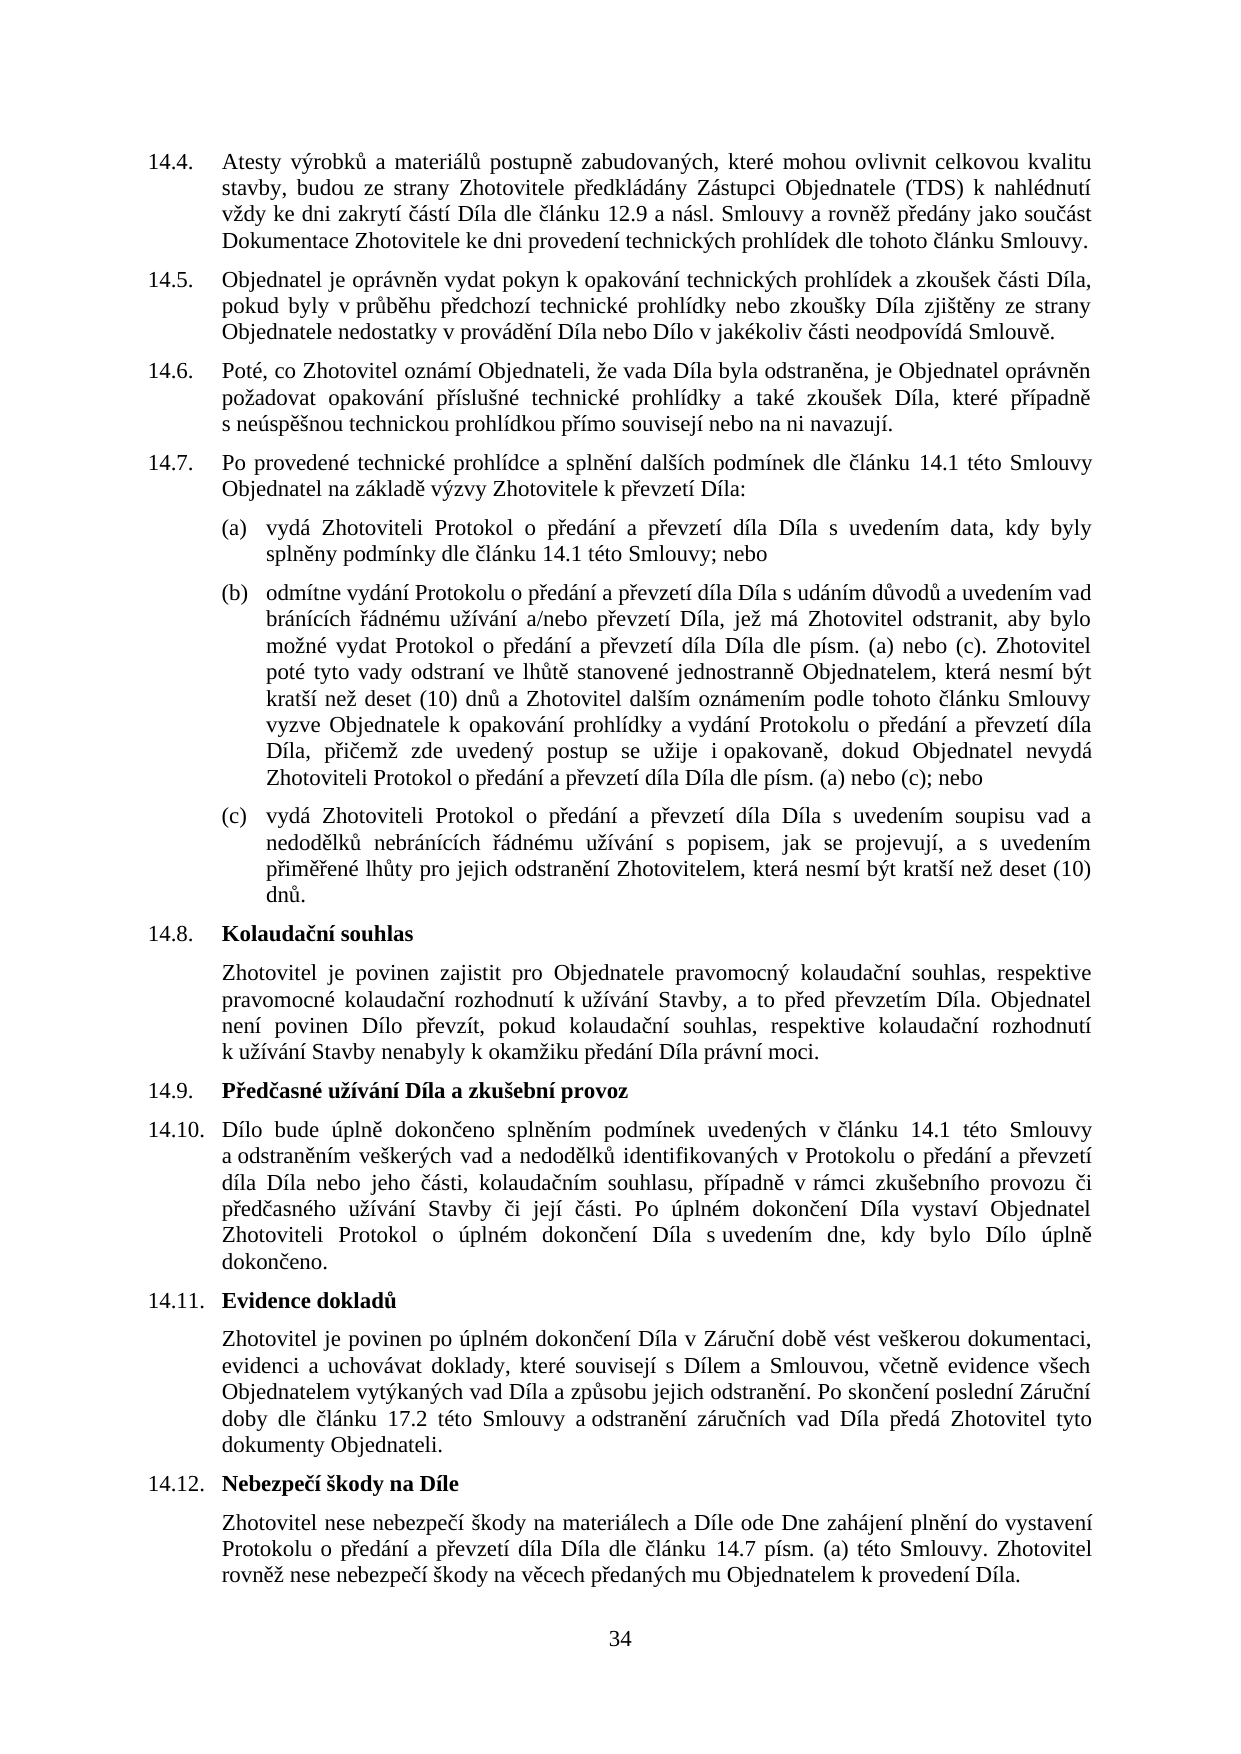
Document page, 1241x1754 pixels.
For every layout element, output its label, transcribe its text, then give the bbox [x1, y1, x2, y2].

subtitle Zhotovitel je povinen zajistit pro Objednatele pravomocný kolaudační souhlas, respektive pravomocné kolaudační rozhodnutí k užívání Stavby, a to před převzetím Díla. Objednatel není povinen Dílo převzít, pokud kolaudační souhlas, respektive kolaudační rozhodnutí k užívání Stavby nenabyly k okamžiku předání Díla právní moci. [222, 959, 1092, 1065]
subtitle Nebezpečí škody na Díle [148, 1470, 1092, 1496]
subtitle Atesty výrobků a materiálů postupně zabudovaných, které mohou ovlivnit celkovou kvalitu stavby, budou ze strany Zhotovitele předkládány Zástupci Objednatele (TDS) k nahlédnutí vždy ke dni zakrytí částí Díla dle článku 12.9 a násl. Smlouvy a rovněž předány jako součást Dokumentace Zhotovitele ke dni provedení technických prohlídek dle tohoto článku Smlouvy. [148, 148, 1092, 253]
subtitle Zhotovitel je povinen po úplném dokončení Díla v Záruční době vést veškerou dokumentaci, evidenci a uchovávat doklady, které souvisejí s Dílem a Smlouvou, včetně evidence všech Objednatelem vytýkaných vad Díla a způsobu jejich odstranění. Po skončení poslední Záruční doby dle článku 17.2 této Smlouvy a odstranění záručních vad Díla předá Zhotovitel tyto dokumenty Objednateli. [222, 1326, 1092, 1457]
subtitle Kolaudační souhlas [148, 920, 1092, 947]
subtitle Po provedené technické prohlídce a splnění dalších podmínek dle článku 14.1 této Smlouvy Objednatel na základě výzvy Zhotovitele k převzetí Díla: [148, 449, 1092, 501]
text odmítne vydání Protokolu o předání a převzetí díla Díla s udáním důvodů a uvedením vad bránících řádnému užívání a/nebo převzetí Díla, jež má Zhotovitel odstranit, aby bylo možné vydat Protokol o předání a převzetí díla Díla dle písm. (a) nebo (c). Zhotovitel poté tyto vady odstraní ve lhůtě stanovené jednostranně Objednatelem, která nesmí být kratší než deset (10) dnů a Zhotovitel dalším oznámením podle tohoto článku Smlouvy vyzve Objednatele k opakování prohlídky a vydání Protokolu o předání a převzetí díla Díla, přičemž zde uvedený postup se užije i opakovaně, dokud Objednatel nevydá Zhotoviteli Protokol o předání a převzetí díla Díla dle písm. (a) nebo (c); nebo [221, 579, 1092, 790]
subtitle Poté, co Zhotovitel oznámí Objednateli, že vada Díla byla odstraněna, je Objednatel oprávněn požadovat opakování příslušné technické prohlídky a také zkoušek Díla, které případně s neúspěšnou technickou prohlídkou přímo souvisejí nebo na ni navazují. [148, 357, 1092, 436]
subtitle Objednatel je oprávněn vydat pokyn k opakování technických prohlídek a zkoušek části Díla, pokud byly v průběhu předchozí technické prohlídky nebo zkoušky Díla zjištěny ze strany Objednatele nedostatky v provádění Díla nebo Dílo v jakékoliv části neodpovídá Smlouvě. [148, 266, 1092, 345]
text vydá Zhotoviteli Protokol o předání a převzetí díla Díla s uvedením soupisu vad a nedodělků nebránících řádnému užívání s popisem, jak se projevují, a s uvedením přiměřené lhůty pro jejich odstranění Zhotovitelem, která nesmí být kratší než deset (10) dnů. [221, 802, 1092, 908]
subtitle Evidence dokladů [148, 1287, 1092, 1313]
subtitle Předčasné užívání Díla a zkušební provoz [148, 1077, 1092, 1103]
subtitle Zhotovitel nese nebezpečí škody na materiálech a Díle ode Dne zahájení plnění do vystavení Protokolu o předání a převzetí díla Díla dle článku 14.7 písm. (a) této Smlouvy. Zhotovitel rovněž nese nebezpečí škody na věcech předaných mu Objednatelem k provedení Díla. [222, 1509, 1092, 1588]
subtitle Dílo bude úplně dokončeno splněním podmínek uvedených v článku 14.1 této Smlouvy a odstraněním veškerých vad a nedodělků identifikovaných v Protokolu o předání a převzetí díla Díla nebo jeho části, kolaudačním souhlasu, případně v rámci zkušebního provozu či předčasného užívání Stavby či její části. Po úplném dokončení Díla vystaví Objednatel Zhotoviteli Protokol o úplném dokončení Díla s uvedením dne, kdy bylo Dílo úplně dokončeno. [148, 1116, 1092, 1274]
text vydá Zhotoviteli Protokol o předání a převzetí díla Díla s uvedením data, kdy byly splněny podmínky dle článku 14.1 této Smlouvy; nebo [221, 514, 1092, 567]
